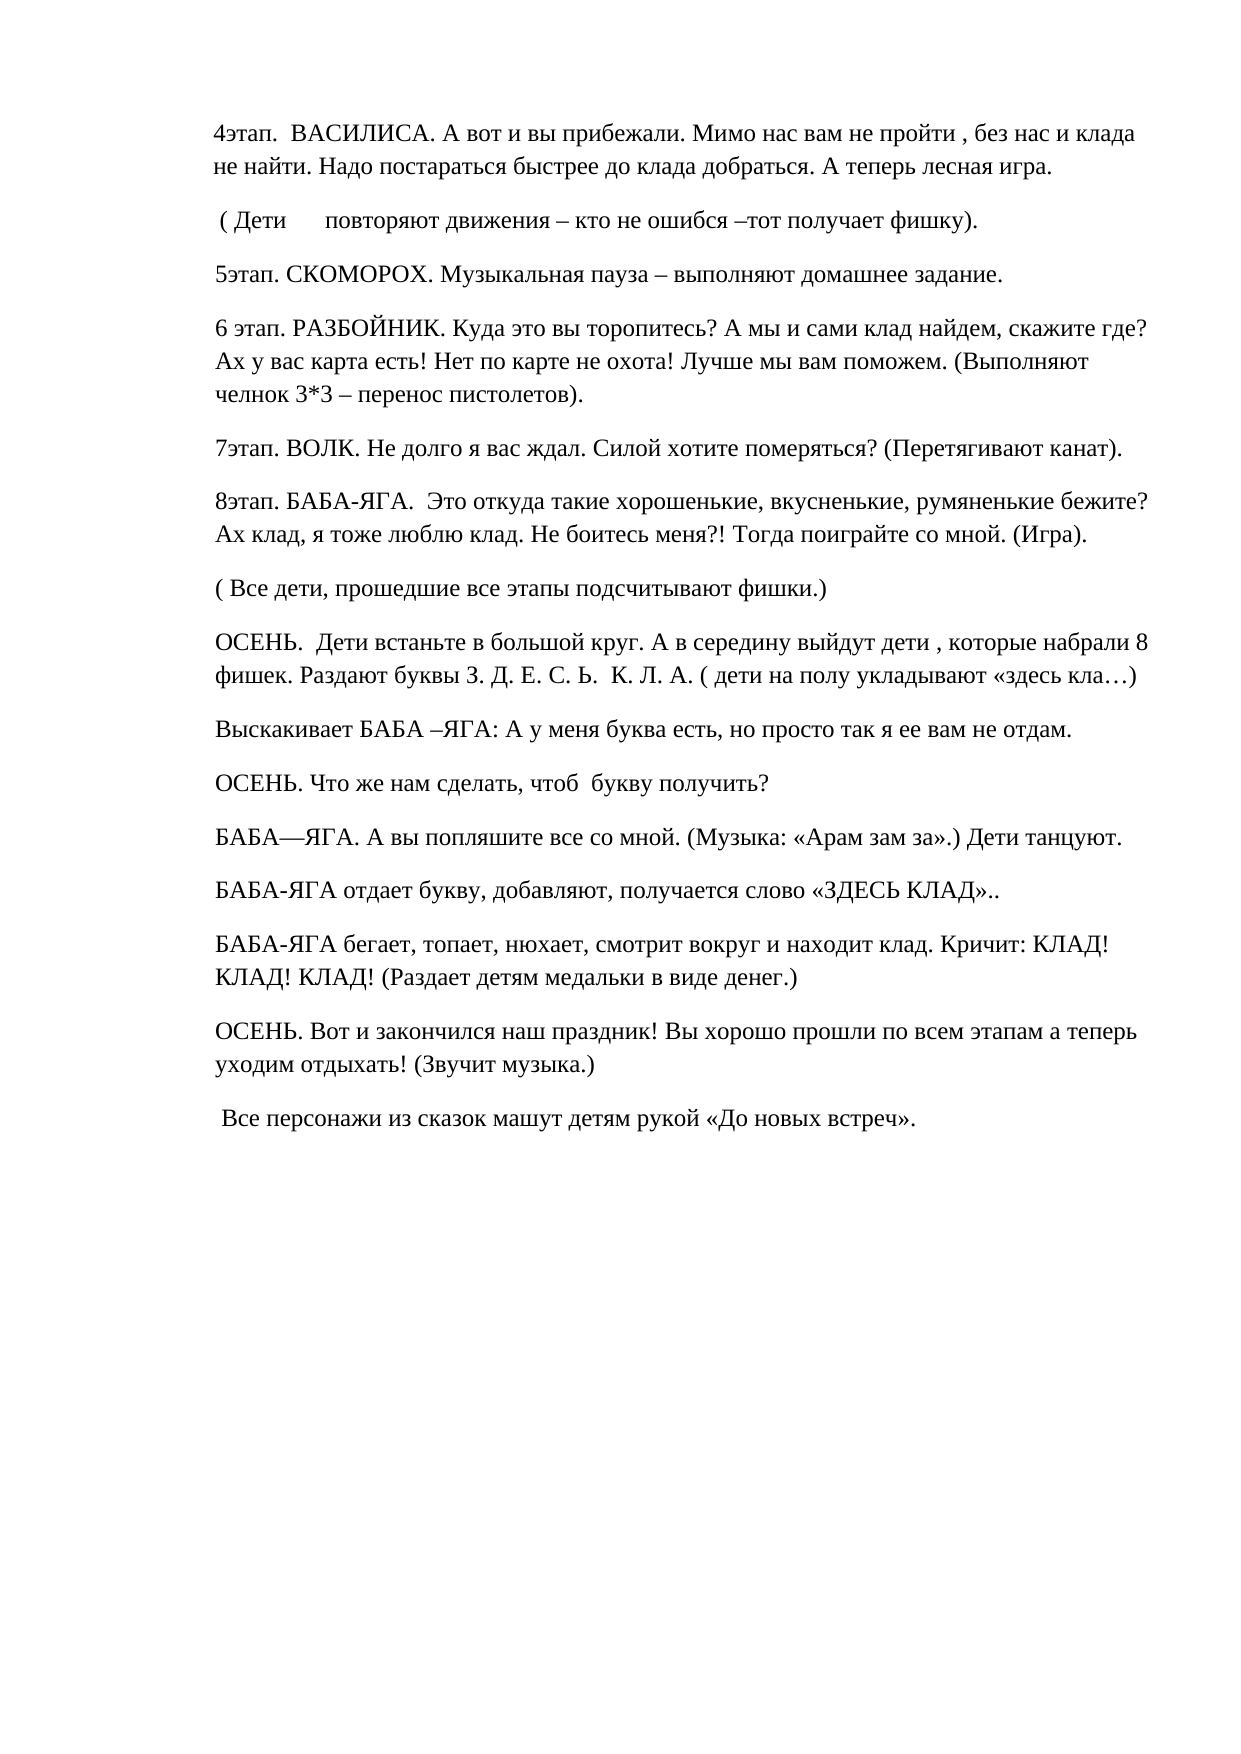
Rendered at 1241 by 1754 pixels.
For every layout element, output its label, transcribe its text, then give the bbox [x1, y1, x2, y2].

text ( Дети повторяют движения – кто не ошибся –тот получает фишку). [213, 205, 1152, 234]
text 7этап. ВОЛК. Не долго я вас ждал. Силой хотите померяться? (Перетягивают канат). [215, 433, 1152, 461]
text БАБА-ЯГА бегает, топает, нюхает, смотрит вокруг и находит клад. Кричит: КЛАД! КЛАД! КЛАД! (Раздает детям медальки в виде денег.) [215, 929, 1152, 991]
text 5этап. СКОМОРОХ. Музыкальная пауза – выполняют домашнее задание. [215, 259, 1152, 288]
text Все персонажи из сказок машут детям рукой «До новых встреч». [215, 1103, 1152, 1132]
text 6 этап. РАЗБОЙНИК. Куда это вы торопитесь? А мы и сами клад найдем, скажите где? Ах у вас карта есть! Нет по карте не охота! Лучше мы вам поможем. (Выполняют челнок 3*3 – перенос пистолетов). [215, 313, 1152, 407]
text ОСЕНЬ. Что же нам сделать, чтоб букву получить? [215, 768, 1152, 797]
text БАБА—ЯГА. А вы попляшите все со мной. (Музыка: «Арам зам за».) Дети танцуют. [215, 822, 1152, 851]
text 4этап. ВАСИЛИСА. А вот и вы прибежали. Мимо нас вам не пройти , без нас и клада не найти. Надо постараться быстрее до клада добраться. А теперь лесная игра. [213, 118, 1152, 180]
text 8этап. БАБА-ЯГА. Это откуда такие хорошенькие, вкусненькие, румяненькие бежите? Ах клад, я тоже люблю клад. Не боитесь меня?! Тогда поиграйте со мной. (Игра). [215, 486, 1152, 548]
text ( Все дети, прошедшие все этапы подсчитывают фишки.) [215, 573, 1152, 602]
text ОСЕНЬ. Дети встаньте в большой круг. А в середину выйдут дети , которые набрали 8 фишек. Раздают буквы З. Д. Е. С. Ь. К. Л. А. ( дети на полу укладывают «здесь кла…) [215, 627, 1152, 689]
text Выскакивает БАБА –ЯГА: А у меня буква есть, но просто так я ее вам не отдам. [215, 714, 1152, 743]
text БАБА-ЯГА отдает букву, добавляют, получается слово «ЗДЕСЬ КЛАД».. [215, 876, 1152, 904]
text ОСЕНЬ. Вот и закончился наш праздник! Вы хорошо прошли по всем этапам а теперь уходим отдыхать! (Звучит музыка.) [215, 1016, 1152, 1078]
